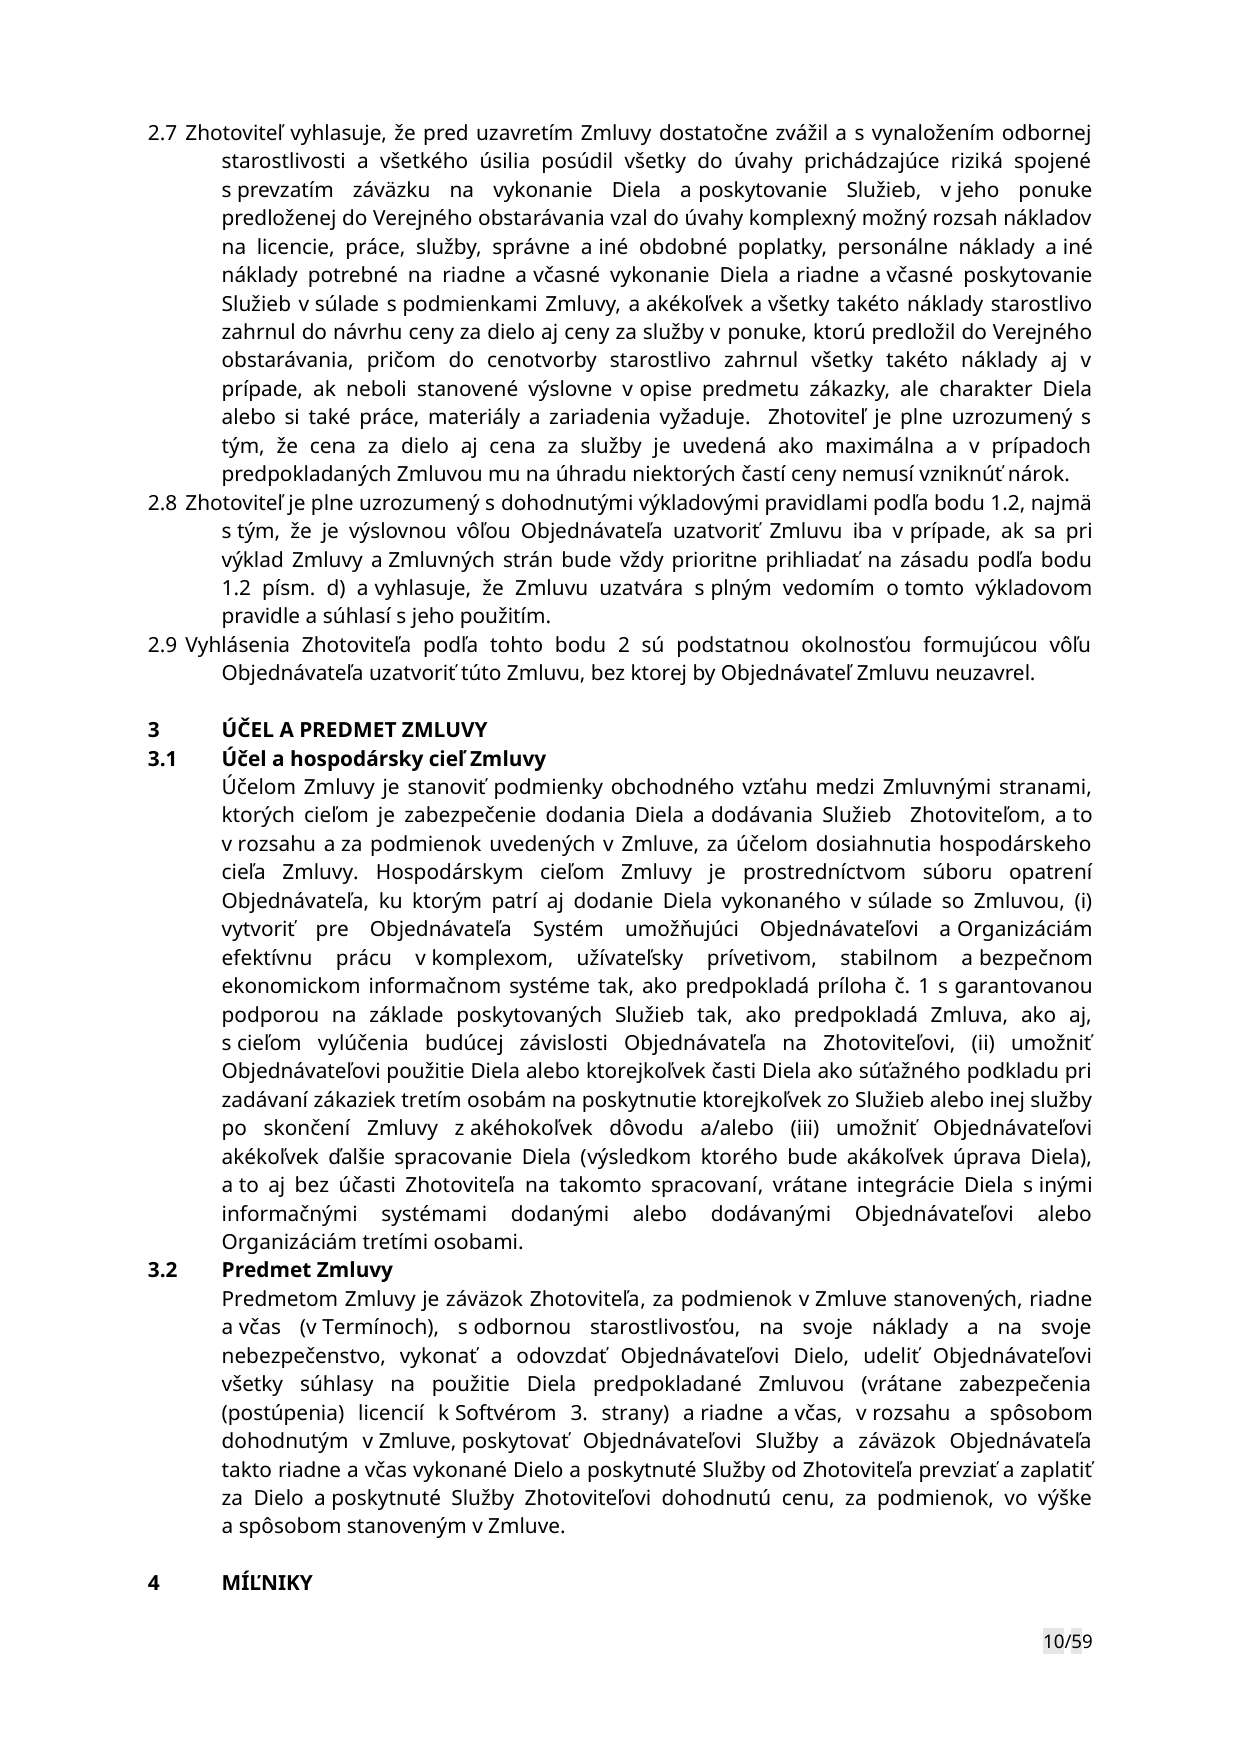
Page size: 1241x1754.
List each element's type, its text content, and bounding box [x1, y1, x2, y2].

text Účelom Zmluvy je stanoviť podmienky obchodného vzťahu medzi Zmluvnými stranami, ktorých cieľom je zabezpečenie dodania Diela a dodávania Služieb Zhotoviteľom, a to v rozsahu a za podmienok uvedených v Zmluve, za účelom dosiahnutia hospodárskeho cieľa Zmluvy. Hospodárskym cieľom Zmluvy je prostredníctvom súboru opatrení Objednávateľa, ku ktorým patrí aj dodanie Diela vykonaného v súlade so Zmluvou, (i) vytvoriť pre Objednávateľa Systém umožňujúci Objednávateľovi a Organizáciám efektívnu prácu v komplexom, užívateľsky prívetivom, stabilnom a bezpečnom ekonomickom informačnom systéme tak, ako predpokladá príloha č. 1 s garantovanou podporou na základe poskytovaných Služieb tak, ako predpokladá Zmluva, ako aj, s cieľom vylúčenia budúcej závislosti Objednávateľa na Zhotoviteľovi, (ii) umožniť Objednávateľovi použitie Diela alebo ktorejkoľvek časti Diela ako súťažného podkladu pri zadávaní zákaziek tretím osobám na poskytnutie ktorejkoľvek zo Služieb alebo inej služby po skončení Zmluvy z akéhokoľvek dôvodu a/alebo (iii) umožniť Objednávateľovi akékoľvek ďalšie spracovanie Diela (výsledkom ktorého bude akákoľvek úprava Diela), a to aj bez účasti Zhotoviteľa na takomto spracovaní, vrátane integrácie Diela s inými informačnými systémami dodanými alebo dodávanými Objednávateľovi alebo Organizáciám tretími osobami. [221, 772, 1093, 1256]
list 2.8 Zhotoviteľ je plne uzrozumený s dohodnutými výkladovými pravidlami podľa bodu 1.2, najmä s tým, že je výslovnou vôľou Objednávateľa uzatvoriť Zmluvu iba v prípade, ak sa pri výklad Zmluvy a Zmluvných strán bude vždy prioritne prihliadať na zásadu podľa bodu 1.2 písm. d) a vyhlasuje, že Zmluvu uzatvára s plným vedomím o tomto výkladovom pravidle a súhlasí s jeho použitím. [148, 488, 1093, 630]
list 2.9 Vyhlásenia Zhotoviteľa podľa tohto bodu 2 sú podstatnou okolnosťou formujúcou vôľu Objednávateľa uzatvoriť túto Zmluvu, bez ktorej by Objednávateľ Zmluvu neuzavrel. [148, 630, 1093, 687]
list 2.7 Zhotoviteľ vyhlasuje, že pred uzavretím Zmluvy dostatočne zvážil a s vynaložením odbornej starostlivosti a všetkého úsilia posúdil všetky do úvahy prichádzajúce riziká spojené s prevzatím záväzku na vykonanie Diela a poskytovanie Služieb, v jeho ponuke predloženej do Verejného obstarávania vzal do úvahy komplexný možný rozsah nákladov na licencie, práce, služby, správne a iné obdobné poplatky, personálne náklady a iné náklady potrebné na riadne a včasné vykonanie Diela a riadne a včasné poskytovanie Služieb v súlade s podmienkami Zmluvy, a akékoľvek a všetky takéto náklady starostlivo zahrnul do návrhu ceny za dielo aj ceny za služby v ponuke, ktorú predložil do Verejného obstarávania, pričom do cenotvorby starostlivo zahrnul všetky takéto náklady aj v prípade, ak neboli stanovené výslovne v opise predmetu zákazky, ale charakter Diela alebo si také práce, materiály a zariadenia vyžaduje. Zhotoviteľ je plne uzrozumený s tým, že cena za dielo aj cena za služby je uvedená ako maximálna a v prípadoch predpokladaných Zmluvou mu na úhradu niektorých častí ceny nemusí vzniknúť nárok. [148, 118, 1093, 488]
text 3 ÚČEL A PREDMET ZMLUVY [148, 715, 1093, 744]
text 3.1 Účel a hospodársky cieľ Zmluvy [148, 744, 1093, 772]
text 3.2 Predmet Zmluvy [148, 1256, 1093, 1284]
text 4 MÍĽNIKY [148, 1568, 1093, 1597]
text Predmetom Zmluvy je záväzok Zhotoviteľa, za podmienok v Zmluve stanovených, riadne a včas (v Termínoch), s odbornou starostlivosťou, na svoje náklady a na svoje nebezpečenstvo, vykonať a odovzdať Objednávateľovi Dielo, udeliť Objednávateľovi všetky súhlasy na použitie Diela predpokladané Zmluvou (vrátane zabezpečenia (postúpenia) licencií k Softvérom 3. strany) a riadne a včas, v rozsahu a spôsobom dohodnutým v Zmluve, poskytovať Objednávateľovi Služby a záväzok Objednávateľa takto riadne a včas vykonané Dielo a poskytnuté Služby od Zhotoviteľa prevziať a zaplatiť za Dielo a poskytnuté Služby Zhotoviteľovi dohodnutú cenu, za podmienok, vo výške a spôsobom stanoveným v Zmluve. [221, 1284, 1093, 1540]
